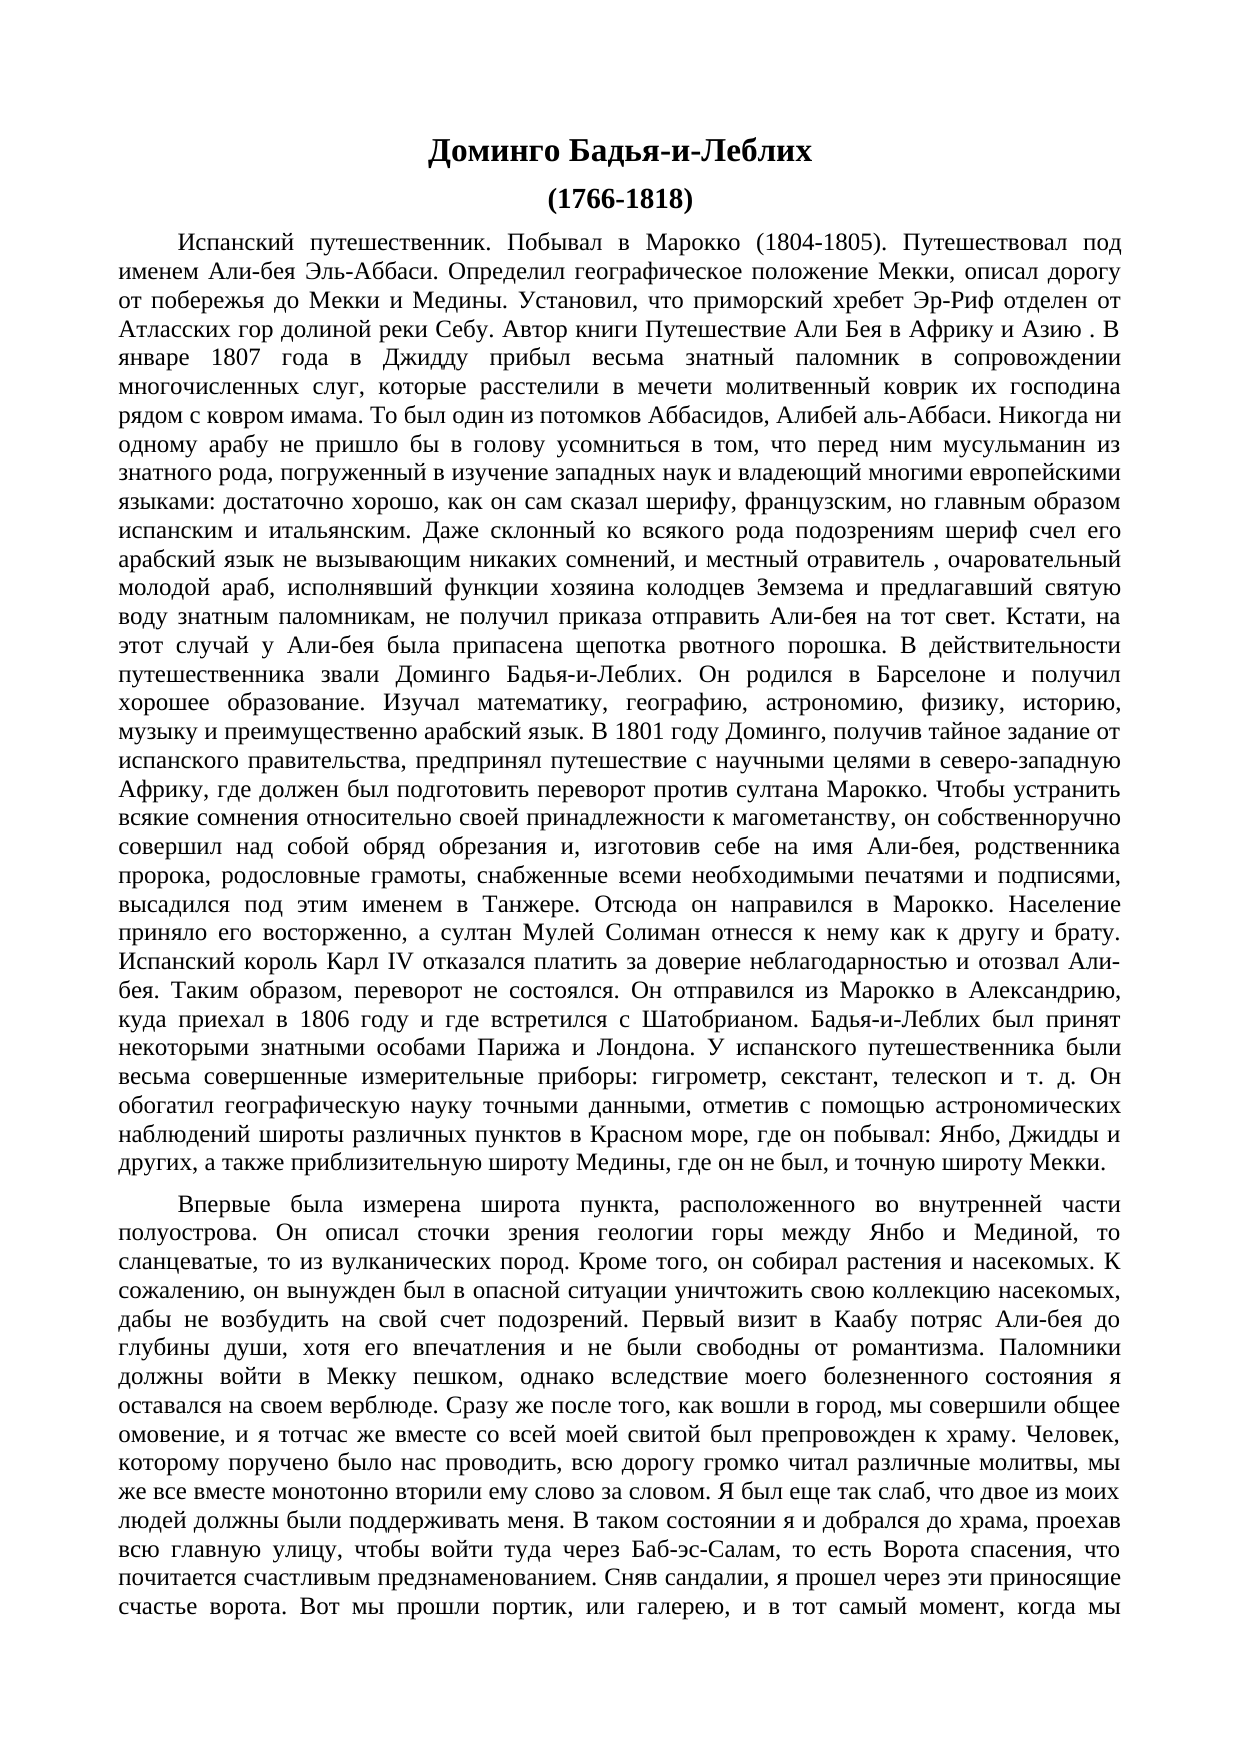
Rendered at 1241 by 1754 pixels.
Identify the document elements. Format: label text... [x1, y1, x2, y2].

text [118, 1189, 1122, 1620]
text Доминго Бадья-и-Леблих [118, 131, 1122, 169]
text (1766-1818) [118, 181, 1122, 215]
text Испанский путешественник. Побывал в Марокко (1804-1805). Путешествовал под именем Али-бея Эль-Аббаси. Определил географическое положение Мекки, описал дорогу от побережья до Мекки и Медины. Установил, что приморский хребет Эр-Риф отделен от Атласских гор долиной реки Себу. Автор книги Путешествие Али Бея в Африку и Азию . В январе 1807 года в Джидду прибыл весьма знатный паломник в сопровождении многочисленных слуг, которые расстелили в мечети молитвенный коврик их господина рядом с ковром имама. То был один из потомков Аббасидов, Алибей аль-Аббаси. Никогда ни одному арабу не пришло бы в голову усомниться в том, что перед ним мусульманин из знатного рода, погруженный в изучение западных наук и владеющий многими европейскими языками: достаточно хорошо, как он сам сказал шерифу, французским, но главным образом испанским и итальянским. Даже склонный ко всякого рода подозрениям шериф счел его арабский язык не вызывающим никаких сомнений, и местный отравитель , очаровательный молодой араб, исполнявший функции хозяина колодцев Земзема и предлагавший святую воду знатным паломникам, не получил приказа отправить Али-бея на тот свет. Кстати, на этот случай у Али-бея была припасена щепотка рвотного порошка. В действительности путешественника звали Доминго Бадья-и-Леблих. Он родился в Барселоне и получил хорошее образование. Изучал математику, географию, астрономию, физику, историю, музыку и преимущественно арабский язык. В 1801 году Доминго, получив тайное задание от испанского правительства, предпринял путешествие с научными целями в северо-западную Африку, где должен был подготовить переворот против султана Марокко. Чтобы устранить всякие сомнения относительно своей принадлежности к магометанству, он собственноручно совершил над собой обряд обрезания и, изготовив себе на имя Али-бея, родственника пророка, родословные грамоты, снабженные всеми необходимыми печатями и подписями, высадился под этим именем в Танжере. Отсюда он направился в Марокко. Население приняло его восторженно, а султан Мулей Солиман отнесся к нему как к другу и брату. Испанский король Карл IV отказался платить за доверие неблагодарностью и отозвал Али-бея. Таким образом, переворот не состоялся. Он отправился из Марокко в Александрию, куда приехал в 1806 году и где встретился с Шатобрианом. Бадья-и-Леблих был принят некоторыми знатными особами Парижа и Лондона. У испанского путешественника были весьма совершенные измерительные приборы: гигрометр, секстант, телескоп и т. д. Он обогатил географическую науку точными данными, отметив с помощью астрономических наблюдений широты различных пунктов в Красном море, где он побывал: Янбо, Джидды и других, а также приблизительную широту Медины, где он не был, и точную широту Мекки. [118, 227, 1122, 1176]
